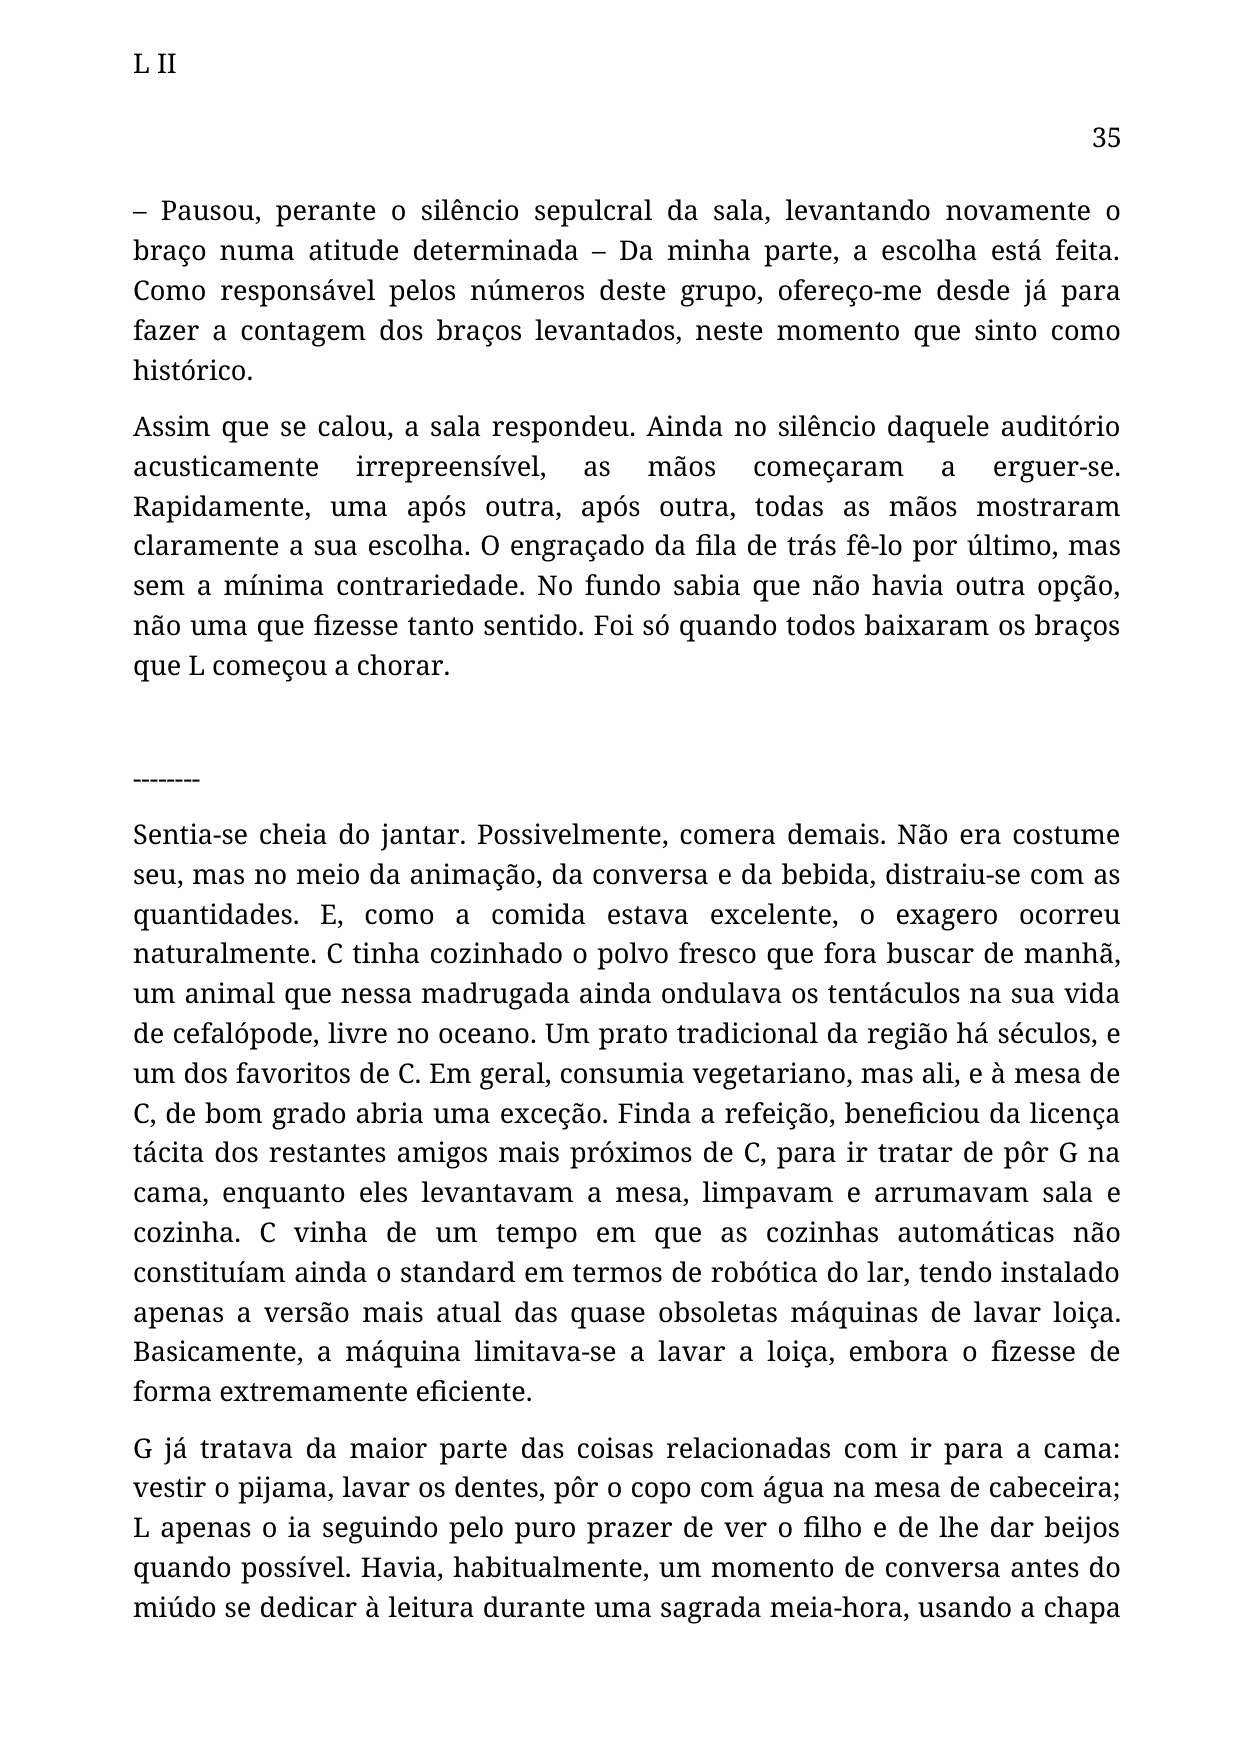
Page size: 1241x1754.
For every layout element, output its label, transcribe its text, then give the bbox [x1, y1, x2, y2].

text Assim que se calou, a sala respondeu. Ainda no silêncio daquele auditório acusticamente irrepreensível, as mãos começaram a erguer-se. Rapidamente, uma após outra, após outra, todas as mãos mostraram claramente a sua escolha. O engraçado da fila de trás fê-lo por último, mas sem a mínima contrariedade. No fundo sabia que não havia outra opção, não uma que fizesse tanto sentido. Foi só quando todos baixaram os braços que L começou a chorar. [133, 407, 1122, 683]
text -------- [133, 759, 1122, 796]
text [133, 192, 1122, 388]
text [133, 1429, 1122, 1625]
text Sentia-se cheia do jantar. Possivelmente, comera demais. Não era costume seu, mas no meio da animação, da conversa e da bebida, distraiu-se com as quantidades. E, como a comida estava excelente, o exagero ocorreu naturalmente. C tinha cozinhado o polvo fresco que fora buscar de manhã, um animal que nessa madrugada ainda ondulava os tentáculos na sua vida de cefalópode, livre no oceano. Um prato tradicional da região há séculos, e um dos favoritos de C. Em geral, consumia vegetariano, mas ali, e à mesa de C, de bom grado abria uma exceção. Finda a refeição, beneficiou da licença tácita dos restantes amigos mais próximos de C, para ir tratar de pôr G na cama, enquanto eles levantavam a mesa, limpavam e arrumavam sala e cozinha. C vinha de um tempo em que as cozinhas automáticas não constituíam ainda o standard em termos de robótica do lar, tendo instalado apenas a versão mais atual das quase obsoletas máquinas de lavar loiça. Basicamente, a máquina limitava-se a lavar a loiça, embora o fizesse de forma extremamente eficiente. [133, 816, 1122, 1409]
